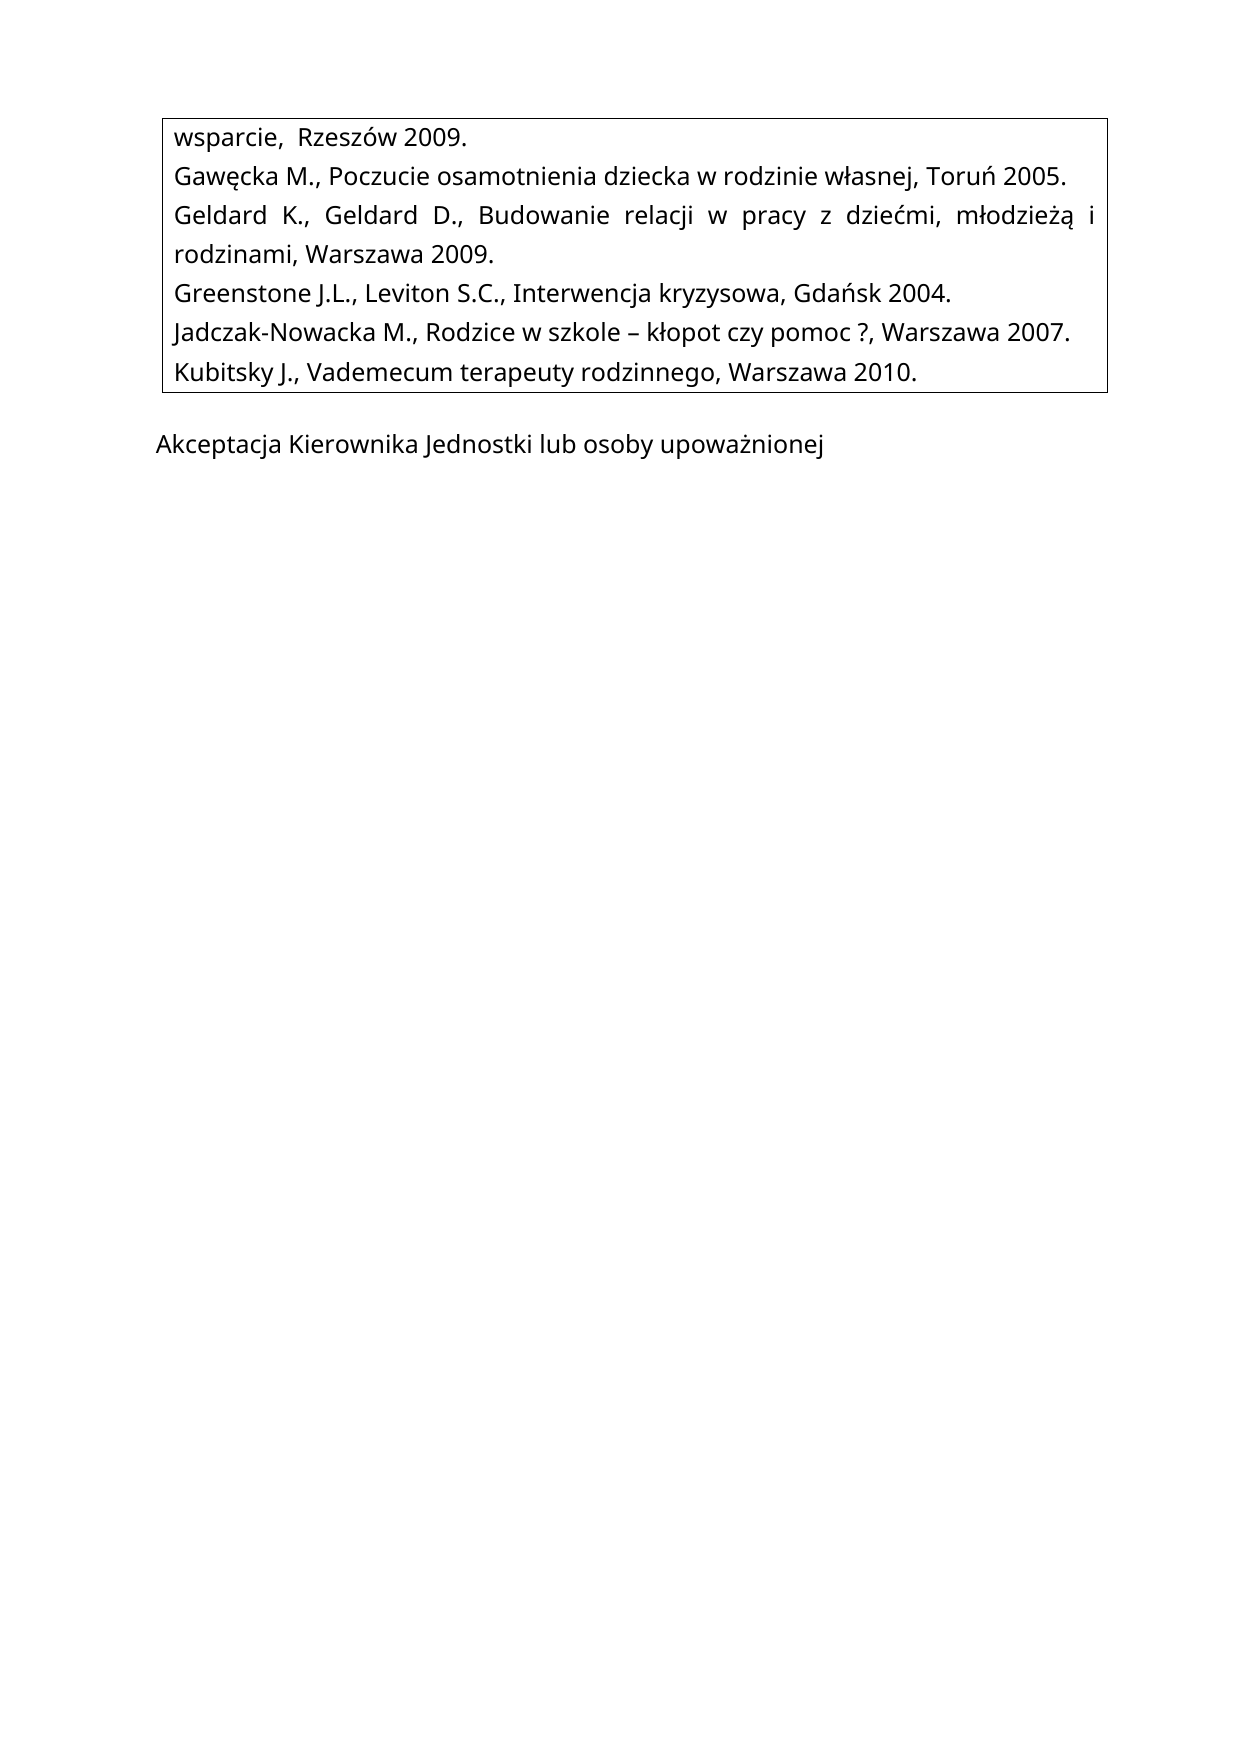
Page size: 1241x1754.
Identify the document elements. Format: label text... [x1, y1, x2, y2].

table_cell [163, 119, 1107, 392]
text Akceptacja Kierownika Jednostki lub osoby upoważnionej [156, 427, 1122, 461]
